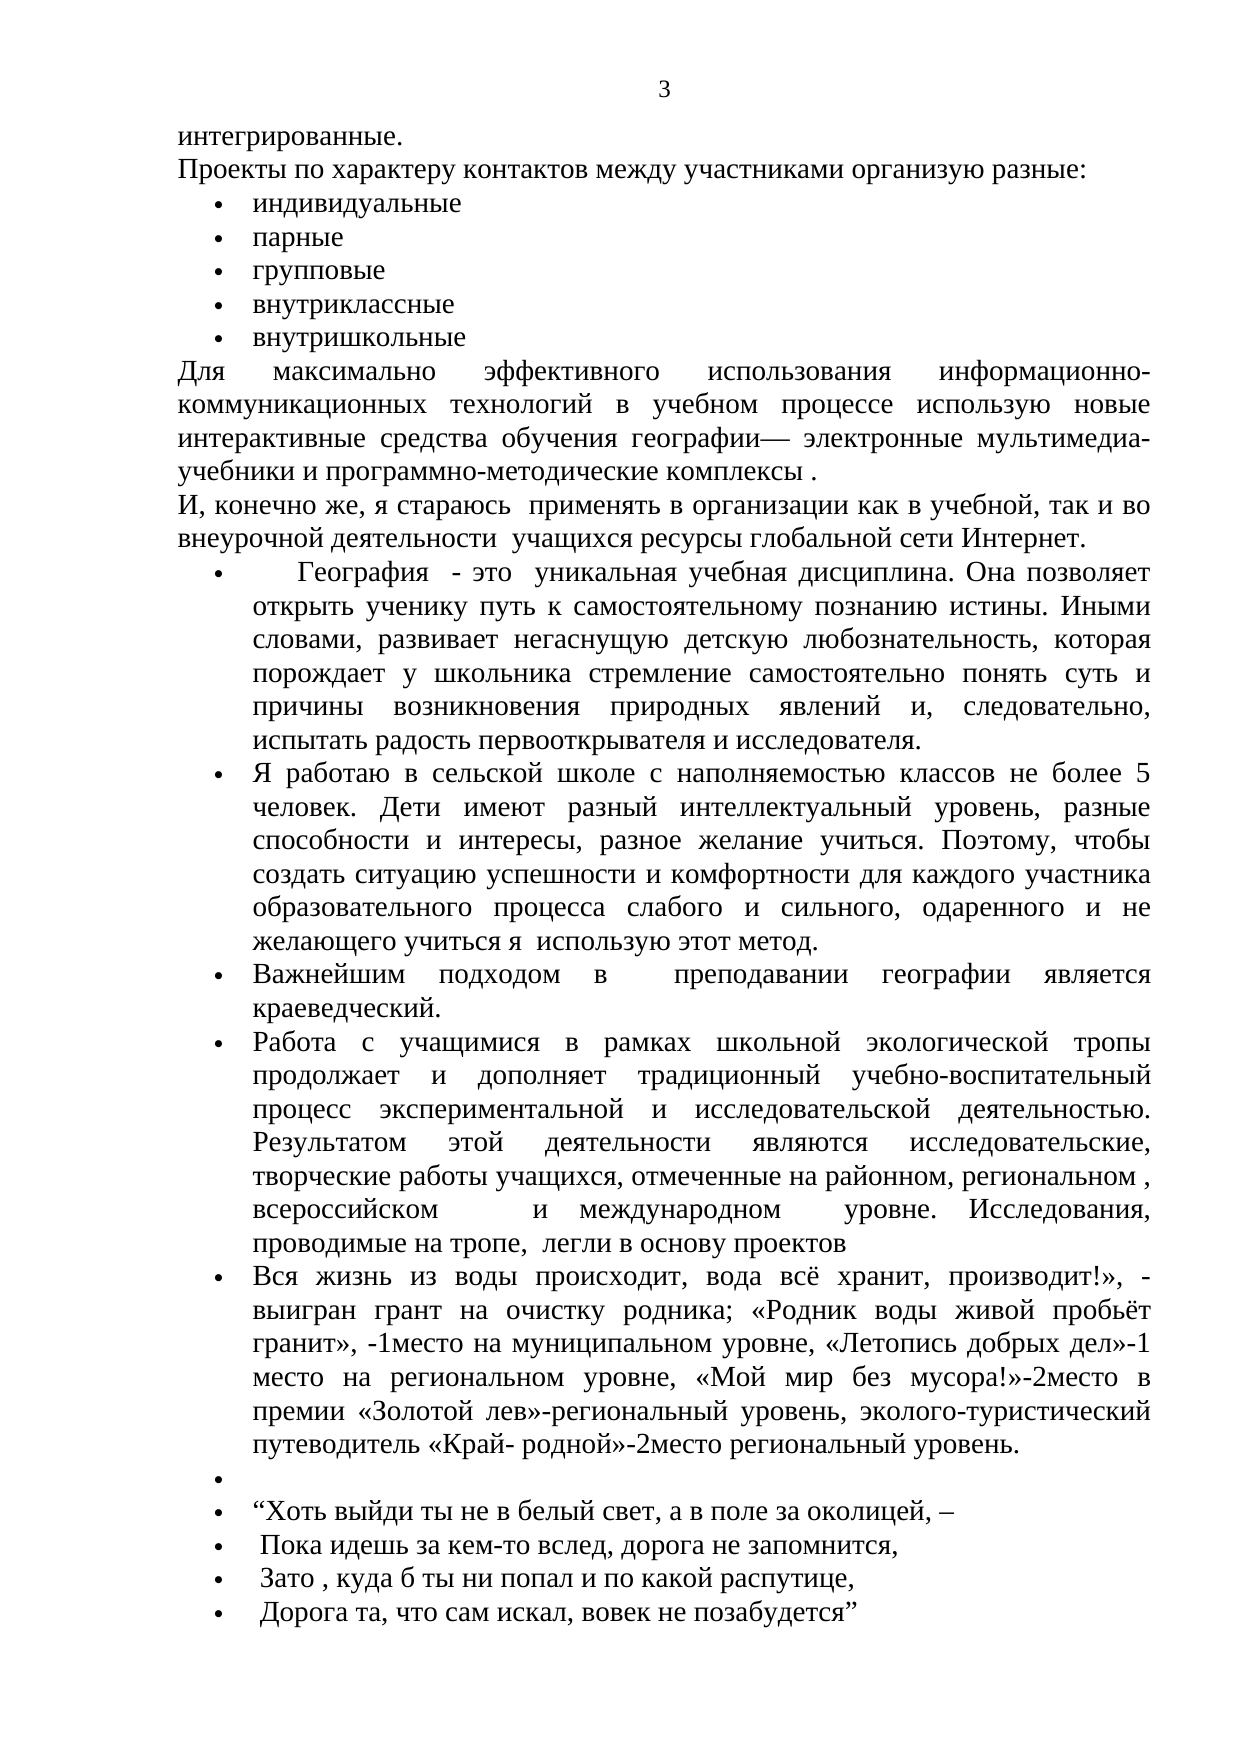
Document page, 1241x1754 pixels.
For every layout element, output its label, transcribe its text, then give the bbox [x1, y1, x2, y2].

list внутришкольные [215, 319, 1152, 353]
list Дорога та, что сам искал, вовек не позабудется” [215, 1594, 1152, 1627]
text Для максимально эффективного использования информационно-коммуникационных технологий в учебном процессе использую новые интерактивные средства обучения географии— электронные мультимедиа-учебники и программно-методические комплексы . [177, 353, 1152, 487]
list Я работаю в сельской школе с наполняемостью классов не более 5 человек. Дети имеют разный интеллектуальный уровень, разные способности и интересы, разное желание учиться. Поэтому, чтобы создать ситуацию успешности и комфортности для каждого участника образовательного процесса слабого и сильного, одаренного и не желающего учиться я использую этот метод. [215, 755, 1152, 957]
list Зато , куда б ты ни попал и по какой распутице, [215, 1560, 1152, 1594]
text И, конечно же, я стараюсь применять в организации как в учебной, так и во внеурочной деятельности учащихся ресурсы глобальной сети Интернет. [177, 487, 1152, 554]
list Важнейшим подходом в преподавании географии является краеведческий. [215, 957, 1152, 1024]
list География - это уникальная учебная дисциплина. Она позволяет открыть ученику путь к самостоятельному познанию истины. Иными словами, развивает негаснущую детскую любознательность, которая порождает у школьника стремление самостоятельно понять суть и причины возникновения природных явлений и, следовательно, испытать радость первооткрывателя и исследователя. [215, 554, 1152, 755]
list индивидуальные [215, 185, 1152, 219]
list внутриклассные [215, 286, 1152, 319]
list “Хоть выйди ты не в белый свет, а в поле за околицей, – [215, 1493, 1152, 1527]
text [177, 118, 1152, 185]
list Работа с учащимися в рамках школьной экологической тропы продолжает и дополняет традиционный учебно-воспитательный процесс экспериментальной и исследовательской деятельностью. Результатом этой деятельности являются исследовательские, творческие работы учащихся, отмеченные на районном, региональном , всероссийском и международном уровне. Исследования, проводимые на тропе, легли в основу проектов [215, 1024, 1152, 1258]
list групповые [215, 252, 1152, 286]
list Вся жизнь из воды происходит, вода всё хранит, производит!», -выигран грант на очистку родника; «Родник воды живой пробьёт гранит», -1место на муниципальном уровне, «Летопись добрых дел»-1 место на региональном уровне, «Мой мир без мусора!»-2место в премии «Золотой лев»-региональный уровень, эколого-туристический путеводитель «Край- родной»-2место региональный уровень. [215, 1258, 1152, 1460]
list Пока идешь за кем-то вслед, дорога не запомнится, [215, 1527, 1152, 1560]
list парные [215, 219, 1152, 252]
